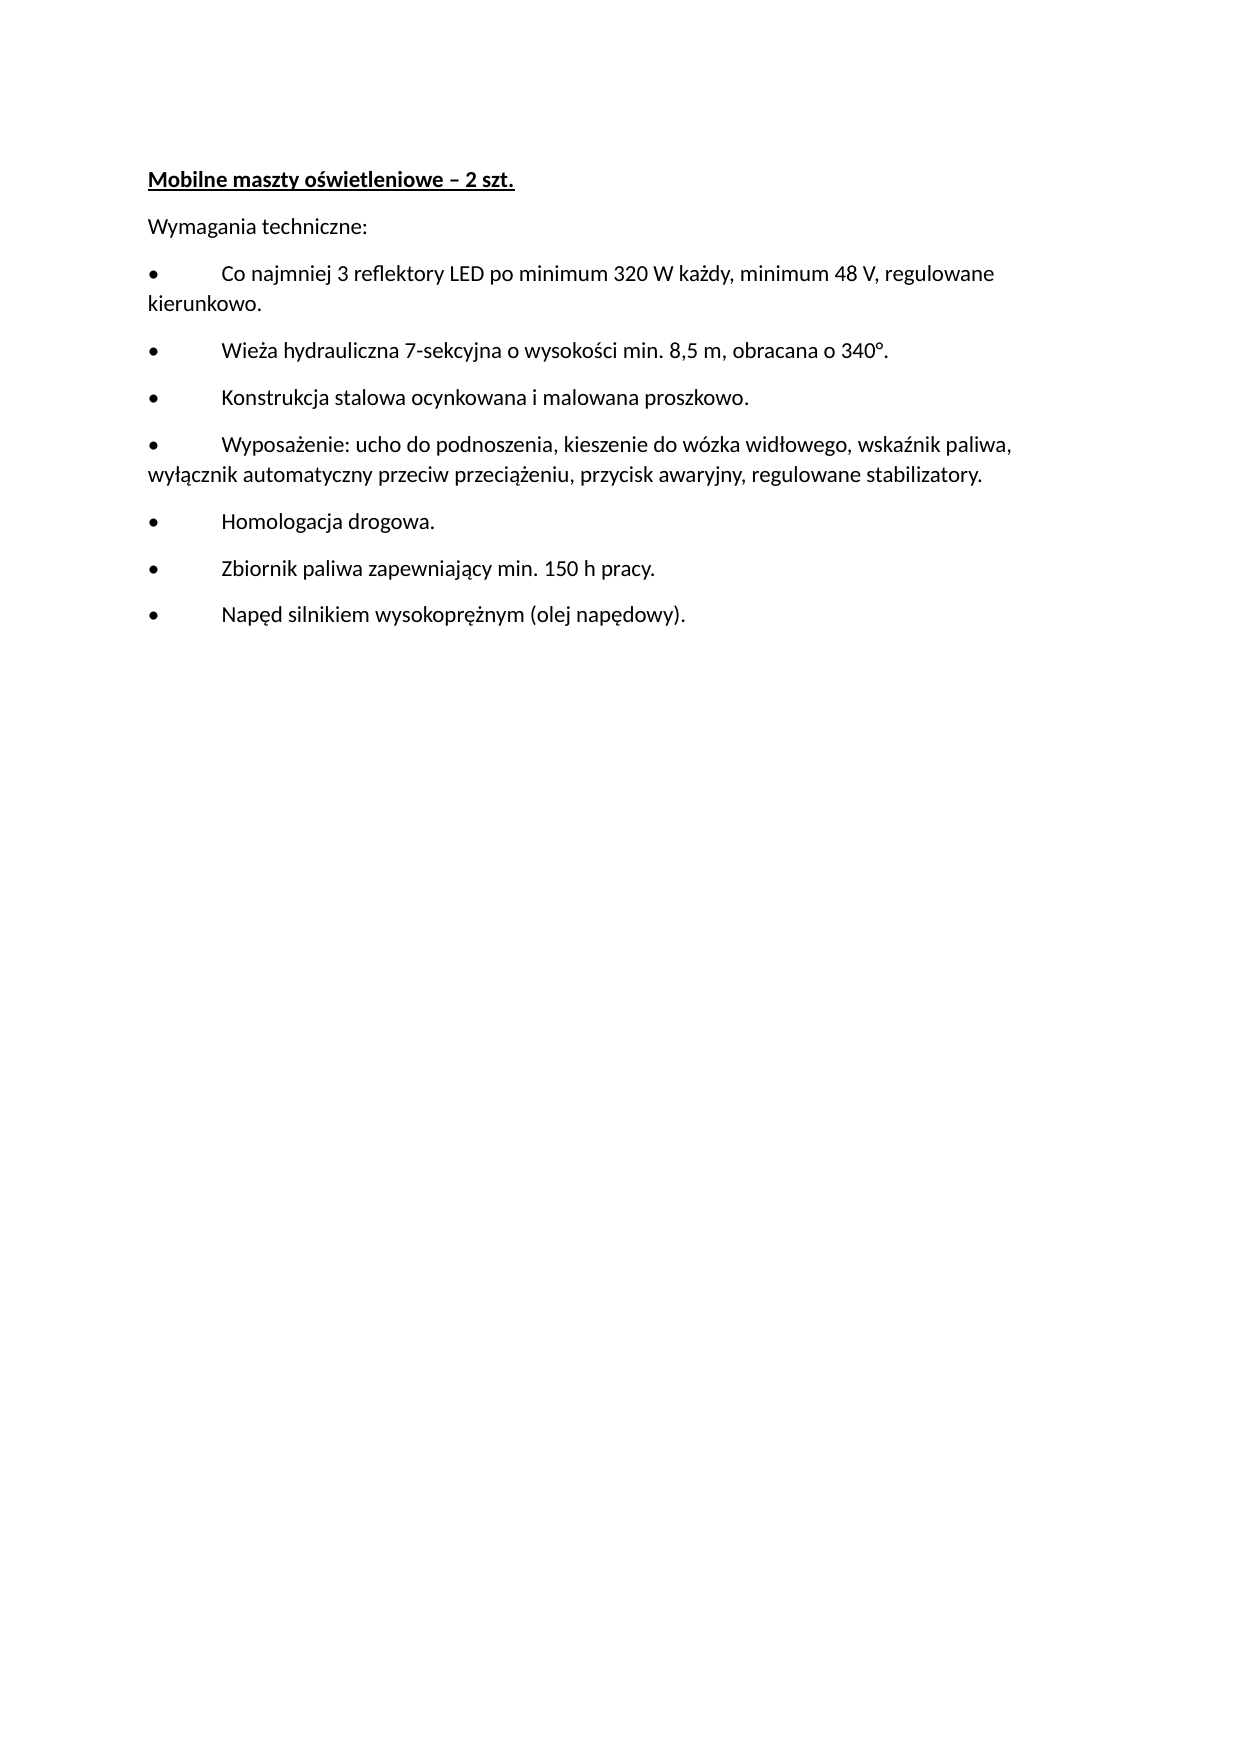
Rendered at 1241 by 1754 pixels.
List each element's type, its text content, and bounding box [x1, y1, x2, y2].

text Wymagania techniczne: [148, 212, 1093, 240]
text • Wyposażenie: ucho do podnoszenia, kieszenie do wózka widłowego, wskaźnik paliwa, wyłącznik automatyczny przeciw przeciążeniu, przycisk awaryjny, regulowane stabilizatory. [148, 430, 1093, 488]
text • Zbiornik paliwa zapewniający min. 150 h pracy. [148, 554, 1093, 582]
text • Konstrukcja stalowa ocynkowana i malowana proszkowo. [148, 383, 1093, 411]
text • Co najmniej 3 reflektory LED po minimum 320 W każdy, minimum 48 V, regulowane kierunkowo. [148, 259, 1093, 317]
text • Homologacja drogowa. [148, 507, 1093, 535]
text • Wieża hydrauliczna 7-sekcyjna o wysokości min. 8,5 m, obracana o 340°. [148, 336, 1093, 364]
text Mobilne maszty oświetleniowe – 2 szt. [148, 165, 1093, 193]
text • Napęd silnikiem wysokoprężnym (olej napędowy). [148, 601, 1093, 628]
